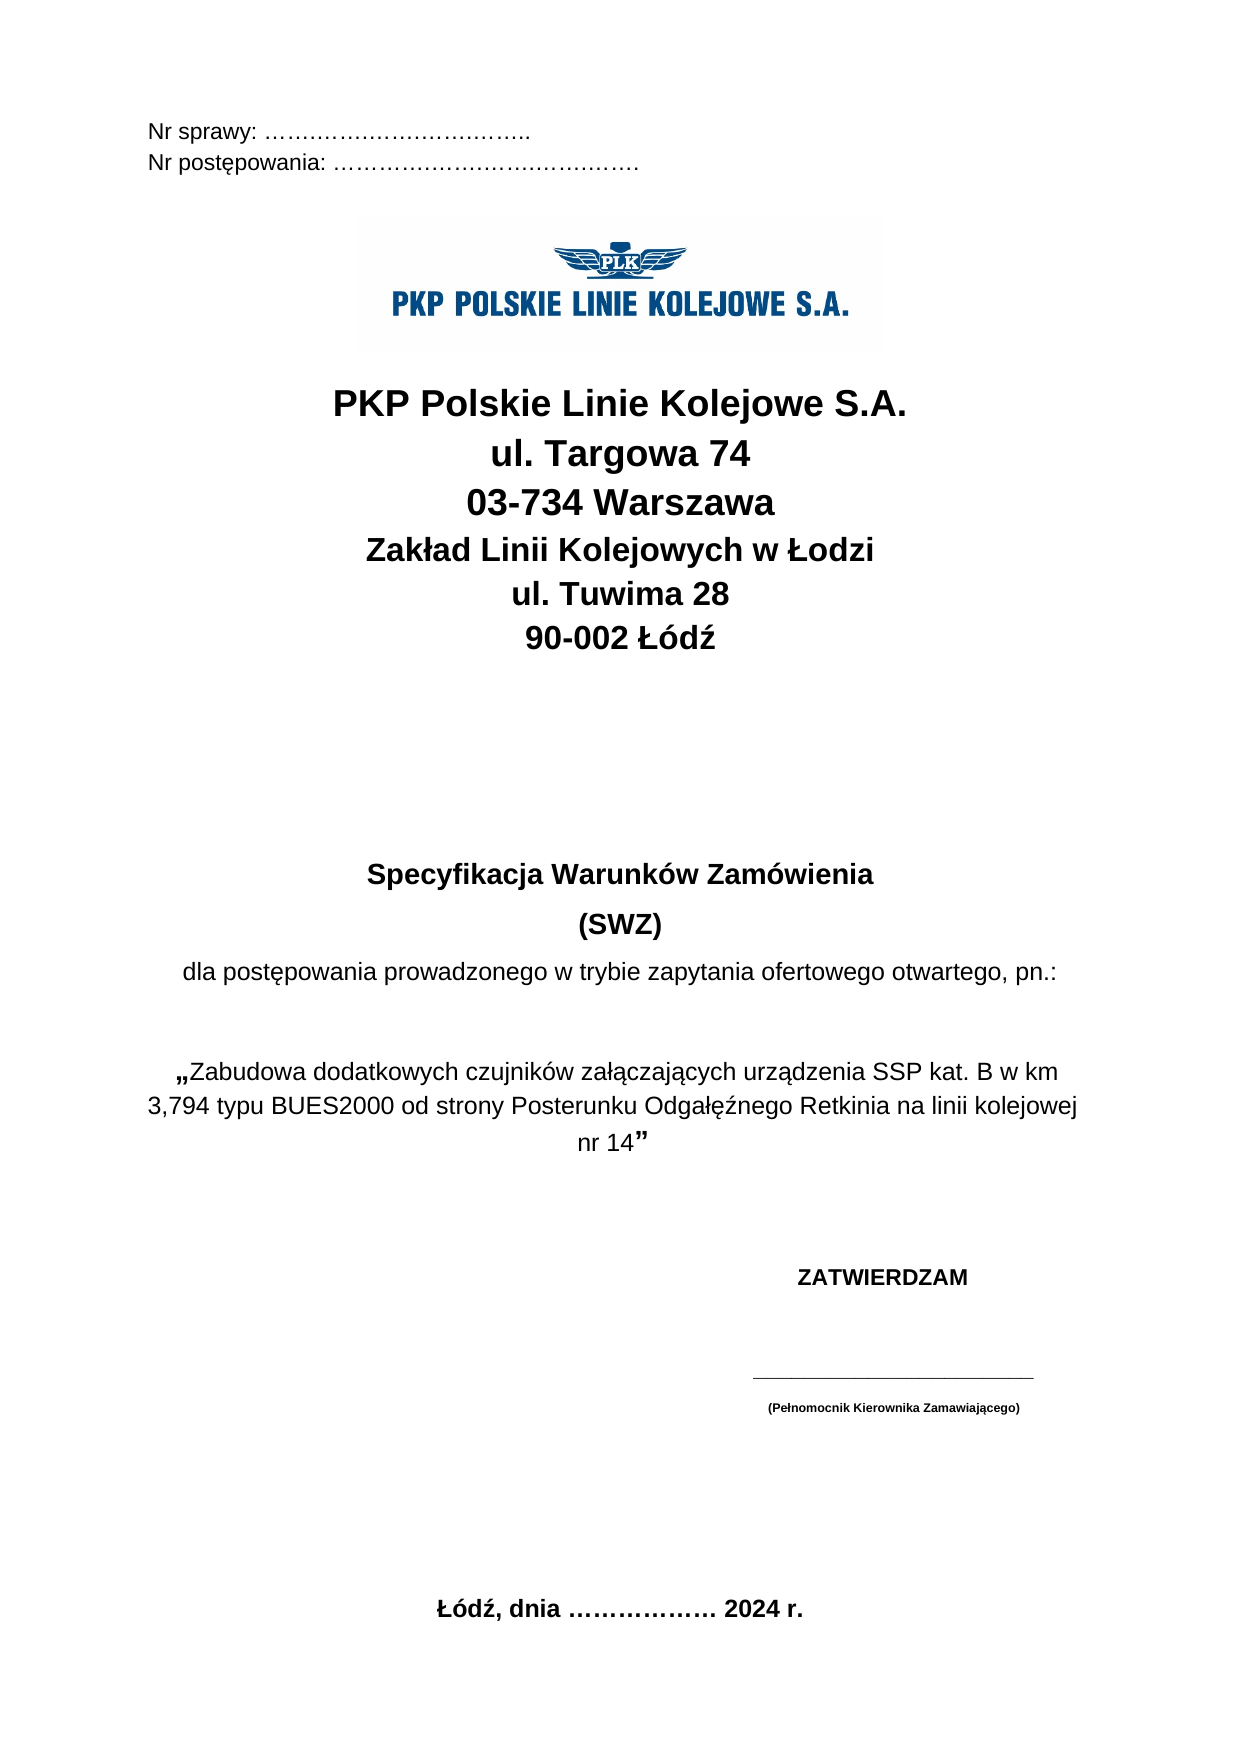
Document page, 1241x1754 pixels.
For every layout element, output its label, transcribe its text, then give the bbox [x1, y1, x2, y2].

text Nr postępowania: ………….…….…….…….……. [148, 148, 1093, 175]
picture [357, 217, 883, 353]
text (Pełnomocnik Kierownika Zamawiającego) [768, 1401, 1093, 1416]
text 90-002 Łódź [148, 618, 1093, 657]
text Nr sprawy: …….…….…….…….…….. [148, 118, 1093, 144]
text Łódź, dnia ……………… 2024 r. [148, 1594, 1093, 1623]
text ul. Tuwima 28 [148, 574, 1093, 613]
text Zakład Linii Kolejowych w Łodzi [148, 530, 1093, 568]
text Specyfikacja Warunków Zamówienia [148, 857, 1093, 890]
text dla postępowania prowadzonego w trybie zapytania ofertowego otwartego, pn.: [148, 957, 1093, 986]
text ZATWIERDZAM [797, 1264, 1093, 1290]
text ______________________ [753, 1355, 1093, 1382]
text (SWZ) [148, 907, 1093, 941]
text ul. Targowa 74 [148, 431, 1093, 474]
text „Zabudowa dodatkowych czujników załączających urządzenia SSP kat. B w km 3,794 typu BUES2000 od strony Posterunku Odgałęźnego Retkinia na linii kolejowej nr 14” [133, 1053, 1093, 1158]
text 03-734 Warszawa [148, 480, 1093, 523]
text PKP Polskie Linie Kolejowe S.A. [148, 381, 1093, 424]
